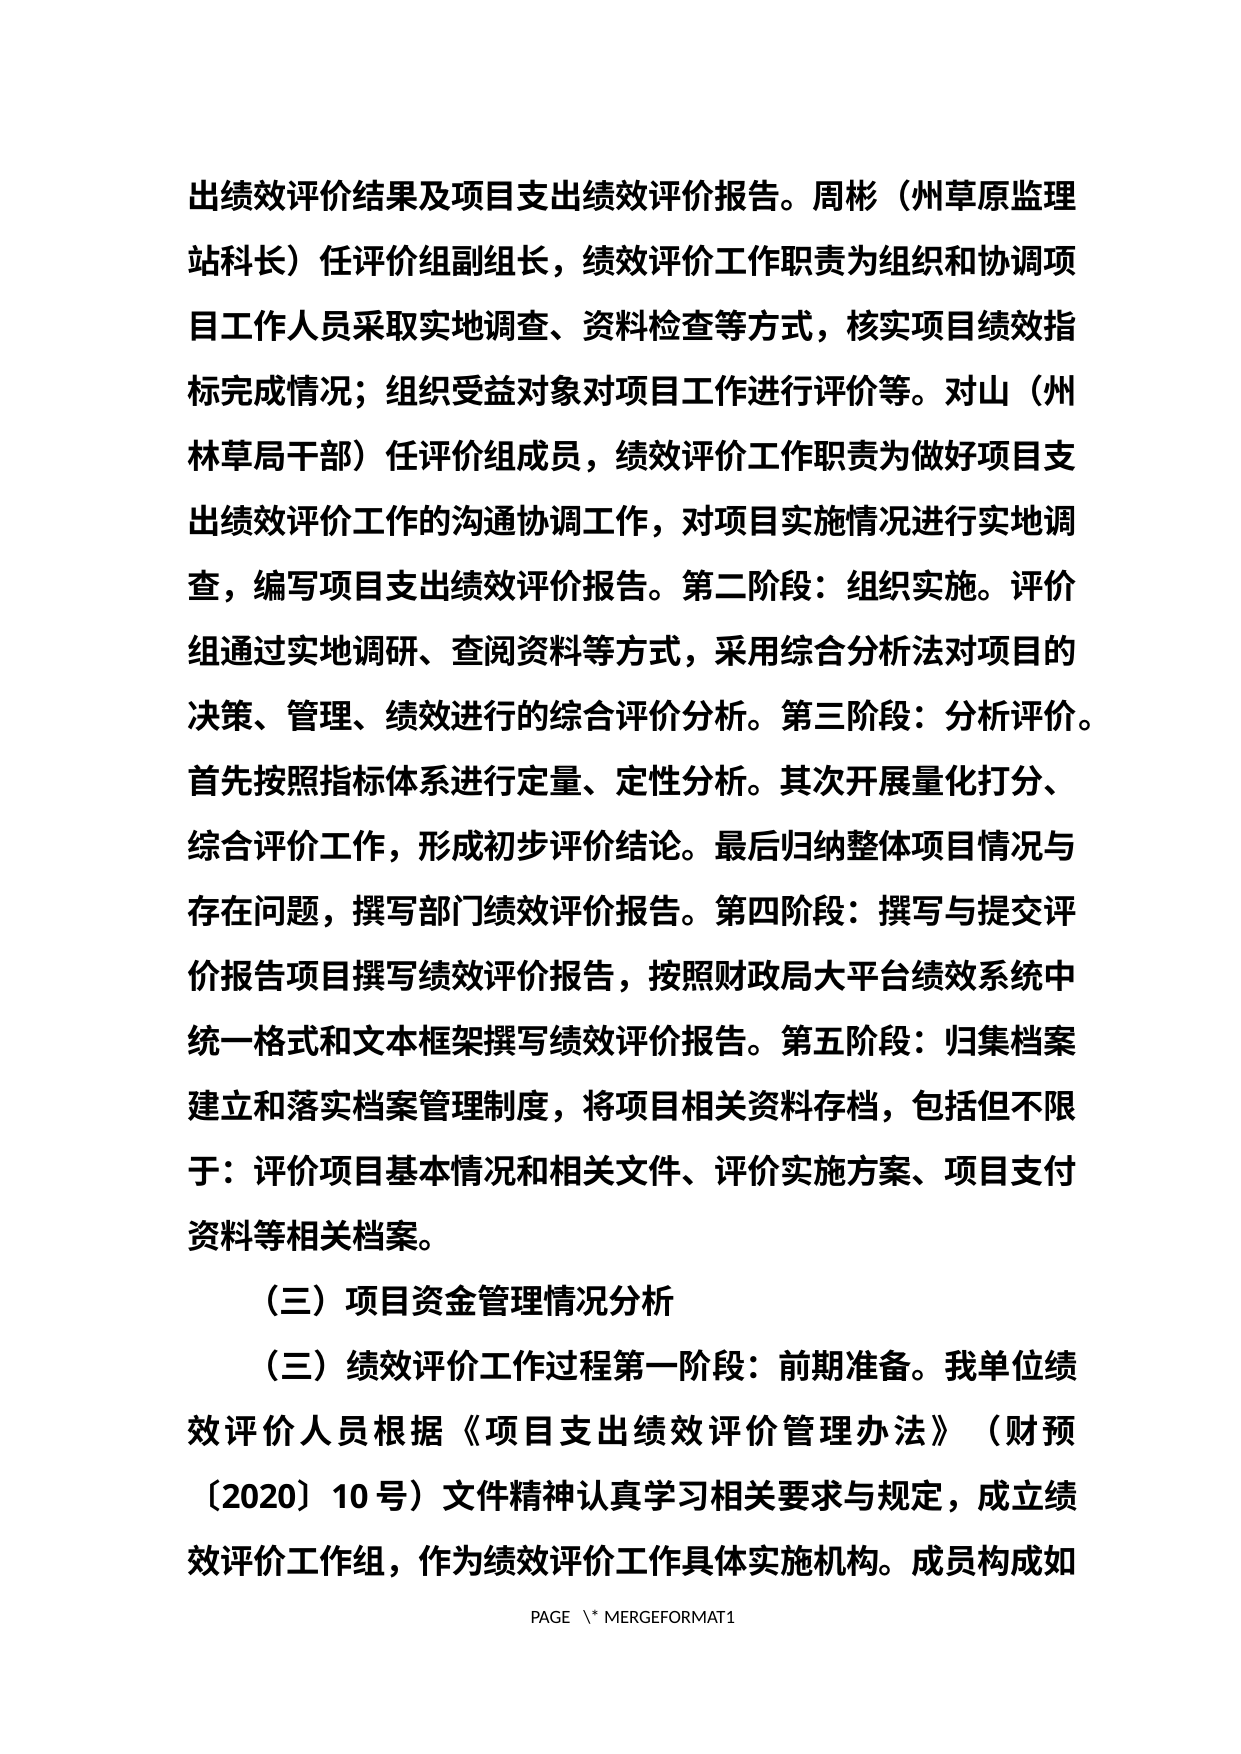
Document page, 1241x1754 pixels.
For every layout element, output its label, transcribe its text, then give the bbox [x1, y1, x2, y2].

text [187, 162, 1078, 1267]
text （三）项目资金管理情况分析 [187, 1267, 1078, 1332]
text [187, 1332, 1078, 1592]
